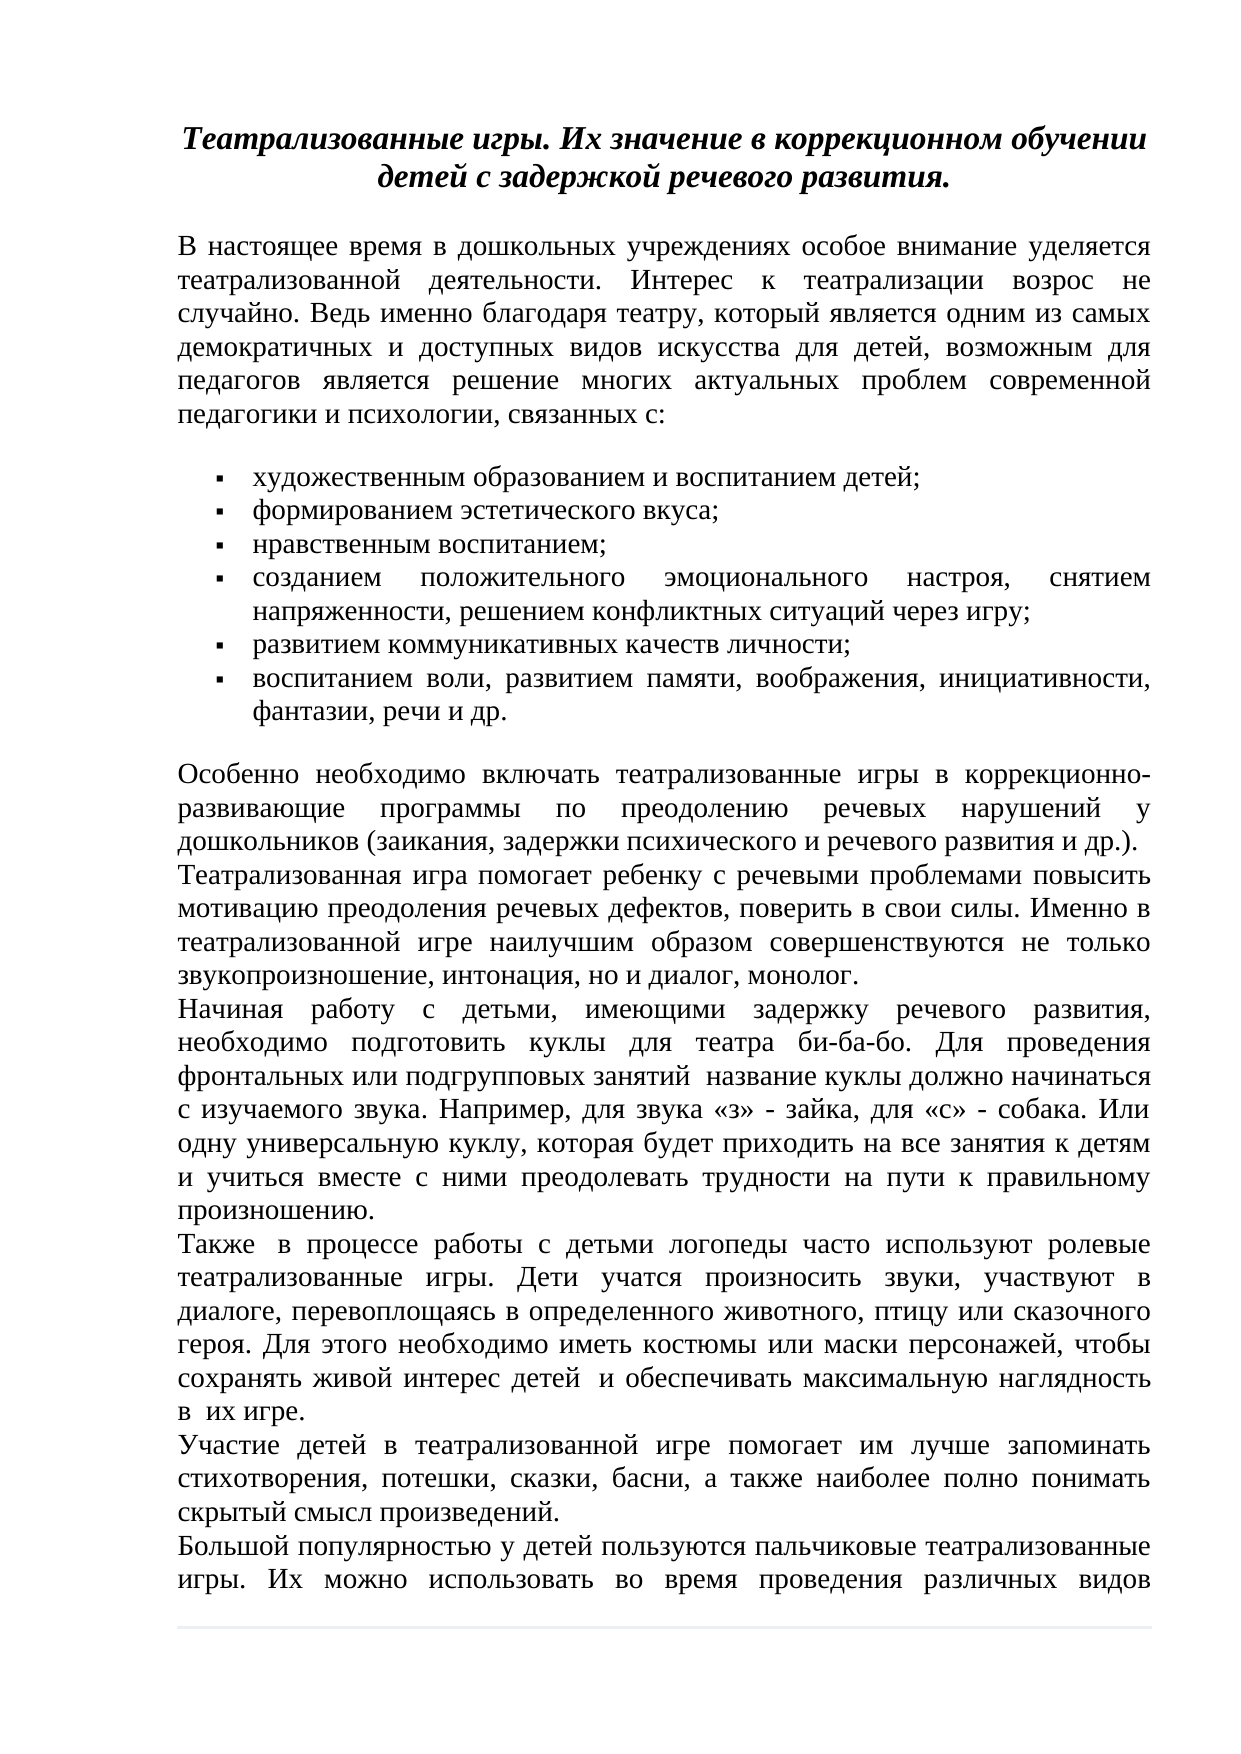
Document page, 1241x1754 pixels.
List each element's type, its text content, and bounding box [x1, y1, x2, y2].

text Театрализованные игры. Их значение в коррекционном обучении детей с задержкой речевого развития. [177, 118, 1152, 195]
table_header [177, 228, 1152, 1626]
